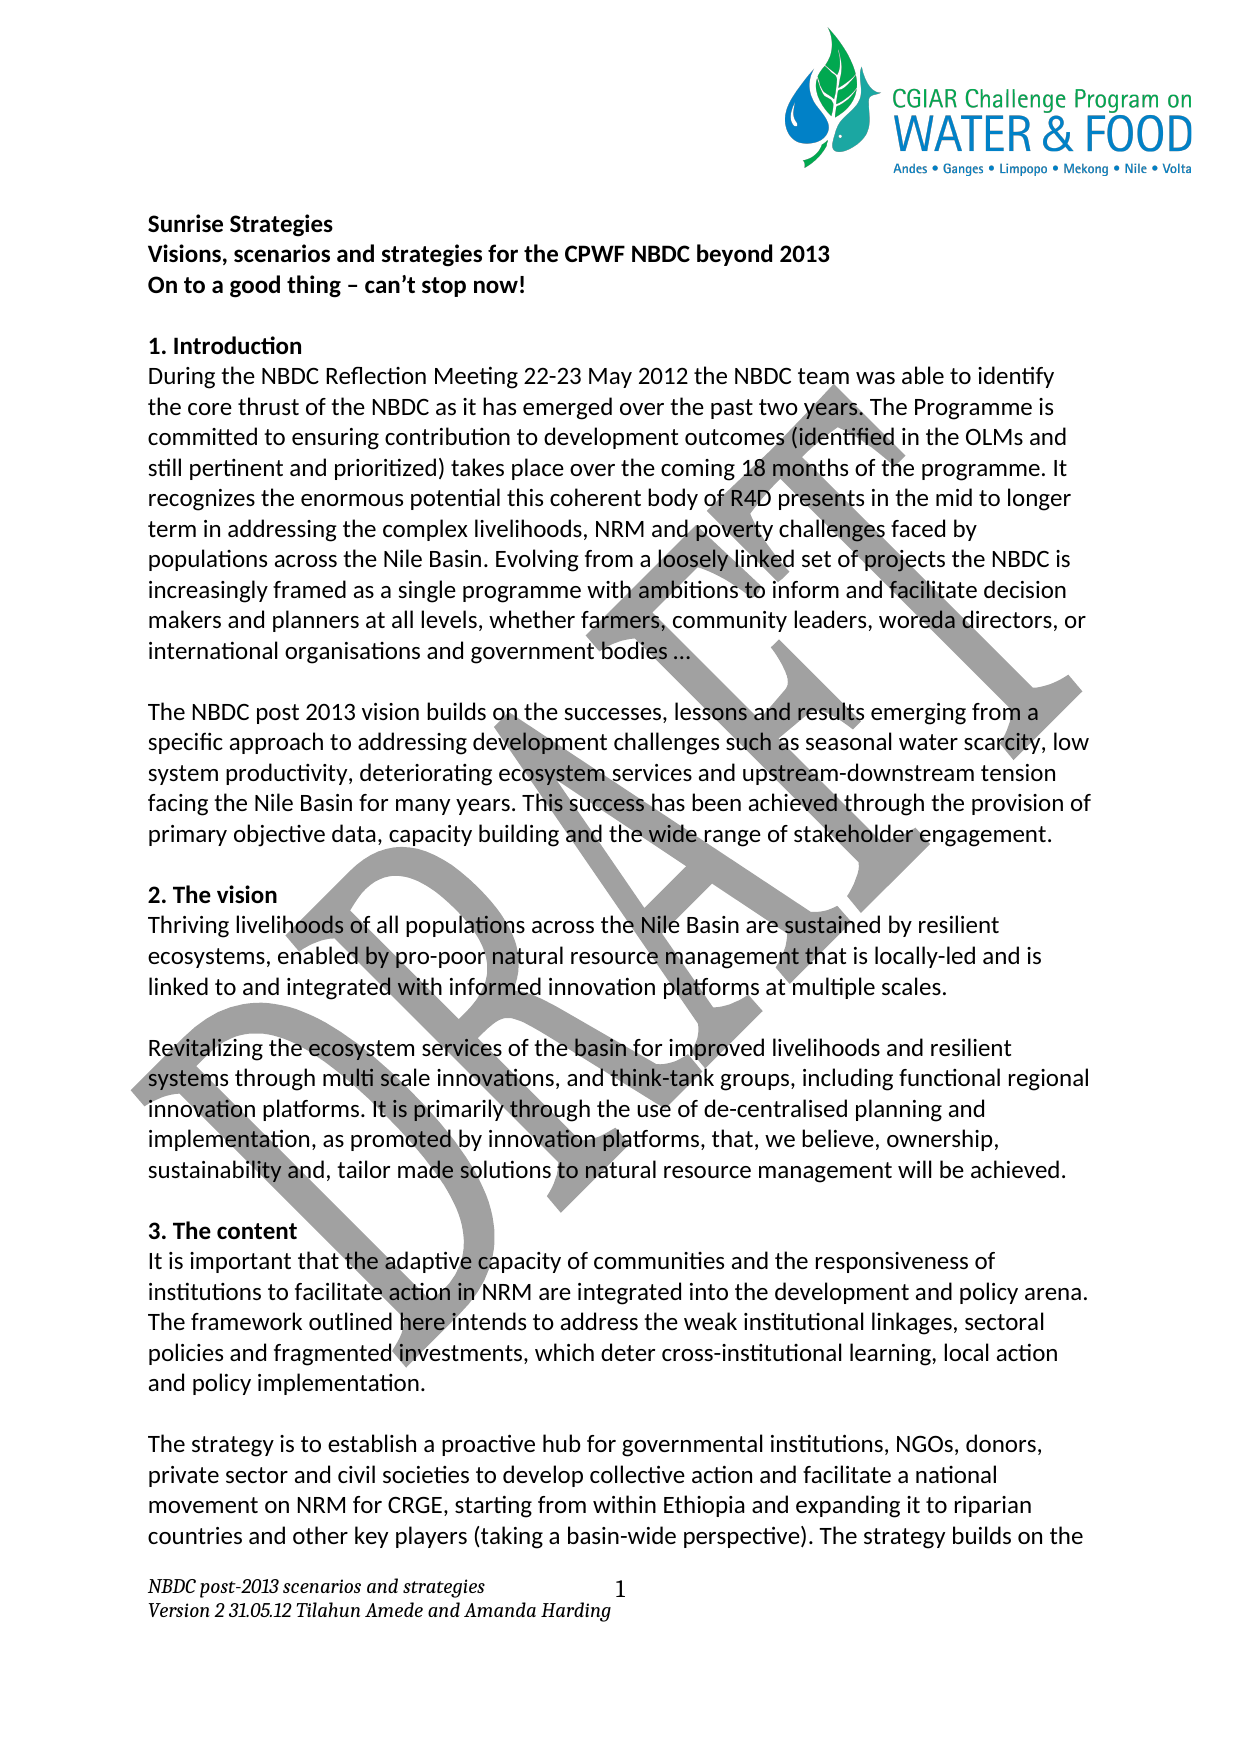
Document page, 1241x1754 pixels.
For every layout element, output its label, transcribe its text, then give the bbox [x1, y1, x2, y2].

text Visions, scenarios and strategies for the CPWF NBDC beyond 2013 [148, 238, 1092, 269]
text 1. Introduction [148, 330, 1092, 360]
text The NBDC post 2013 vision builds on the successes, lessons and results emerging from a specific approach to addressing development challenges such as seasonal water scarcity, low system productivity, deteriorating ecosystem services and upstream-downstream tension facing the Nile Basin for many years. This success has been achieved through the provision of primary objective data, capacity building and the wide range of stakeholder engagement. [148, 696, 1092, 849]
picture [785, 27, 1192, 176]
text 3. The content [148, 1215, 1092, 1245]
text Thriving livelihoods of all populations across the Nile Basin are sustained by resilient ecosystems, enabled by pro-poor natural resource management that is locally-led and is linked to and integrated with informed innovation platforms at multiple scales. [148, 910, 1092, 1001]
text During the NBDC Reflection Meeting 22-23 May 2012 the NBDC team was able to identify the core thrust of the NBDC as it has emerged over the past two years. The Programme is committed to ensuring contribution to development outcomes (identified in the OLMs and still pertinent and prioritized) takes place over the coming 18 months of the programme. It recognizes the enormous potential this coherent body of R4D presents in the mid to longer term in addressing the complex livelihoods, NRM and poverty challenges faced by populations across the Nile Basin. Evolving from a loosely linked set of projects the NBDC is increasingly framed as a single programme with ambitions to inform and facilitate decision makers and planners at all levels, whether farmers, community leaders, woreda directors, or international organisations and government bodies … [148, 360, 1092, 666]
text It is important that the adaptive capacity of communities and the responsiveness of institutions to facilitate action in NRM are integrated into the development and policy arena. The framework outlined here intends to address the weak institutional linkages, sectoral policies and fragmented investments, which deter cross-institutional learning, local action and policy implementation. [148, 1245, 1092, 1398]
text Revitalizing the ecosystem services of the basin for improved livelihoods and resilient systems through multi scale innovations, and think-tank groups, including functional regional innovation platforms. It is primarily through the use of de-centralised planning and implementation, as promoted by innovation platforms, that, we believe, ownership, sustainability and, tailor made solutions to natural resource management will be achieved. [148, 1032, 1092, 1184]
text 2. The vision [148, 879, 1092, 910]
text On to a good thing – can’t stop now! [148, 269, 1092, 299]
text Sunrise Strategies [148, 208, 1092, 238]
